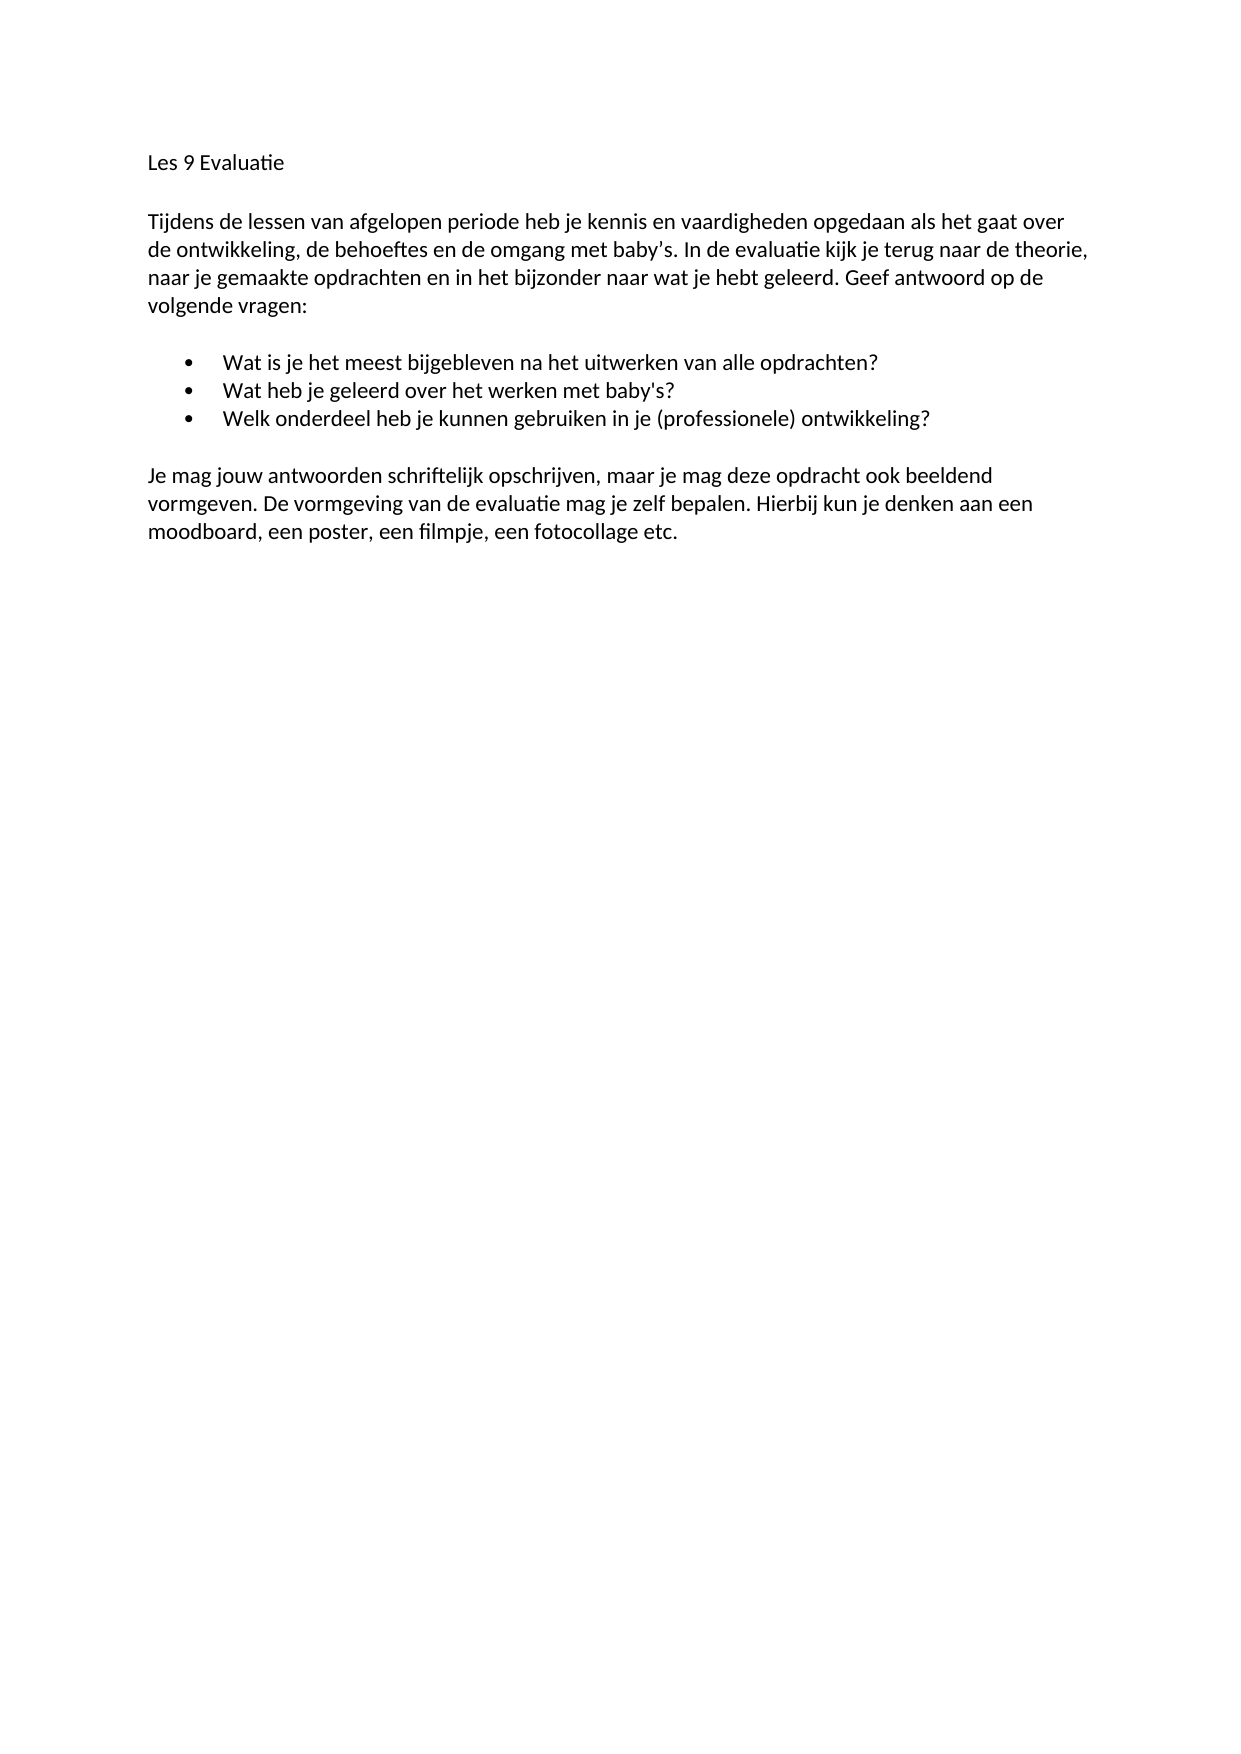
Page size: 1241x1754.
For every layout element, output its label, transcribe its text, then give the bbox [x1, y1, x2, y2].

text Tijdens de lessen van afgelopen periode heb je kennis en vaardigheden opgedaan als het gaat over de ontwikkeling, de behoeftes en de omgang met baby’s. In de evaluatie kijk je terug naar de theorie, naar je gemaakte opdrachten en in het bijzonder naar wat je hebt geleerd. Geef antwoord op de volgende vragen: [148, 207, 1093, 319]
list Welk onderdeel heb je kunnen gebruiken in je (professionele) ontwikkeling? [185, 404, 1093, 432]
text Les 9 Evaluatie [148, 148, 1093, 176]
text Je mag jouw antwoorden schriftelijk opschrijven, maar je mag deze opdracht ook beeldend vormgeven. De vormgeving van de evaluatie mag je zelf bepalen. Hierbij kun je denken aan een moodboard, een poster, een filmpje, een fotocollage etc. [148, 461, 1093, 546]
list Wat heb je geleerd over het werken met baby's? [185, 376, 1093, 404]
list Wat is je het meest bijgebleven na het uitwerken van alle opdrachten? [185, 348, 1093, 376]
